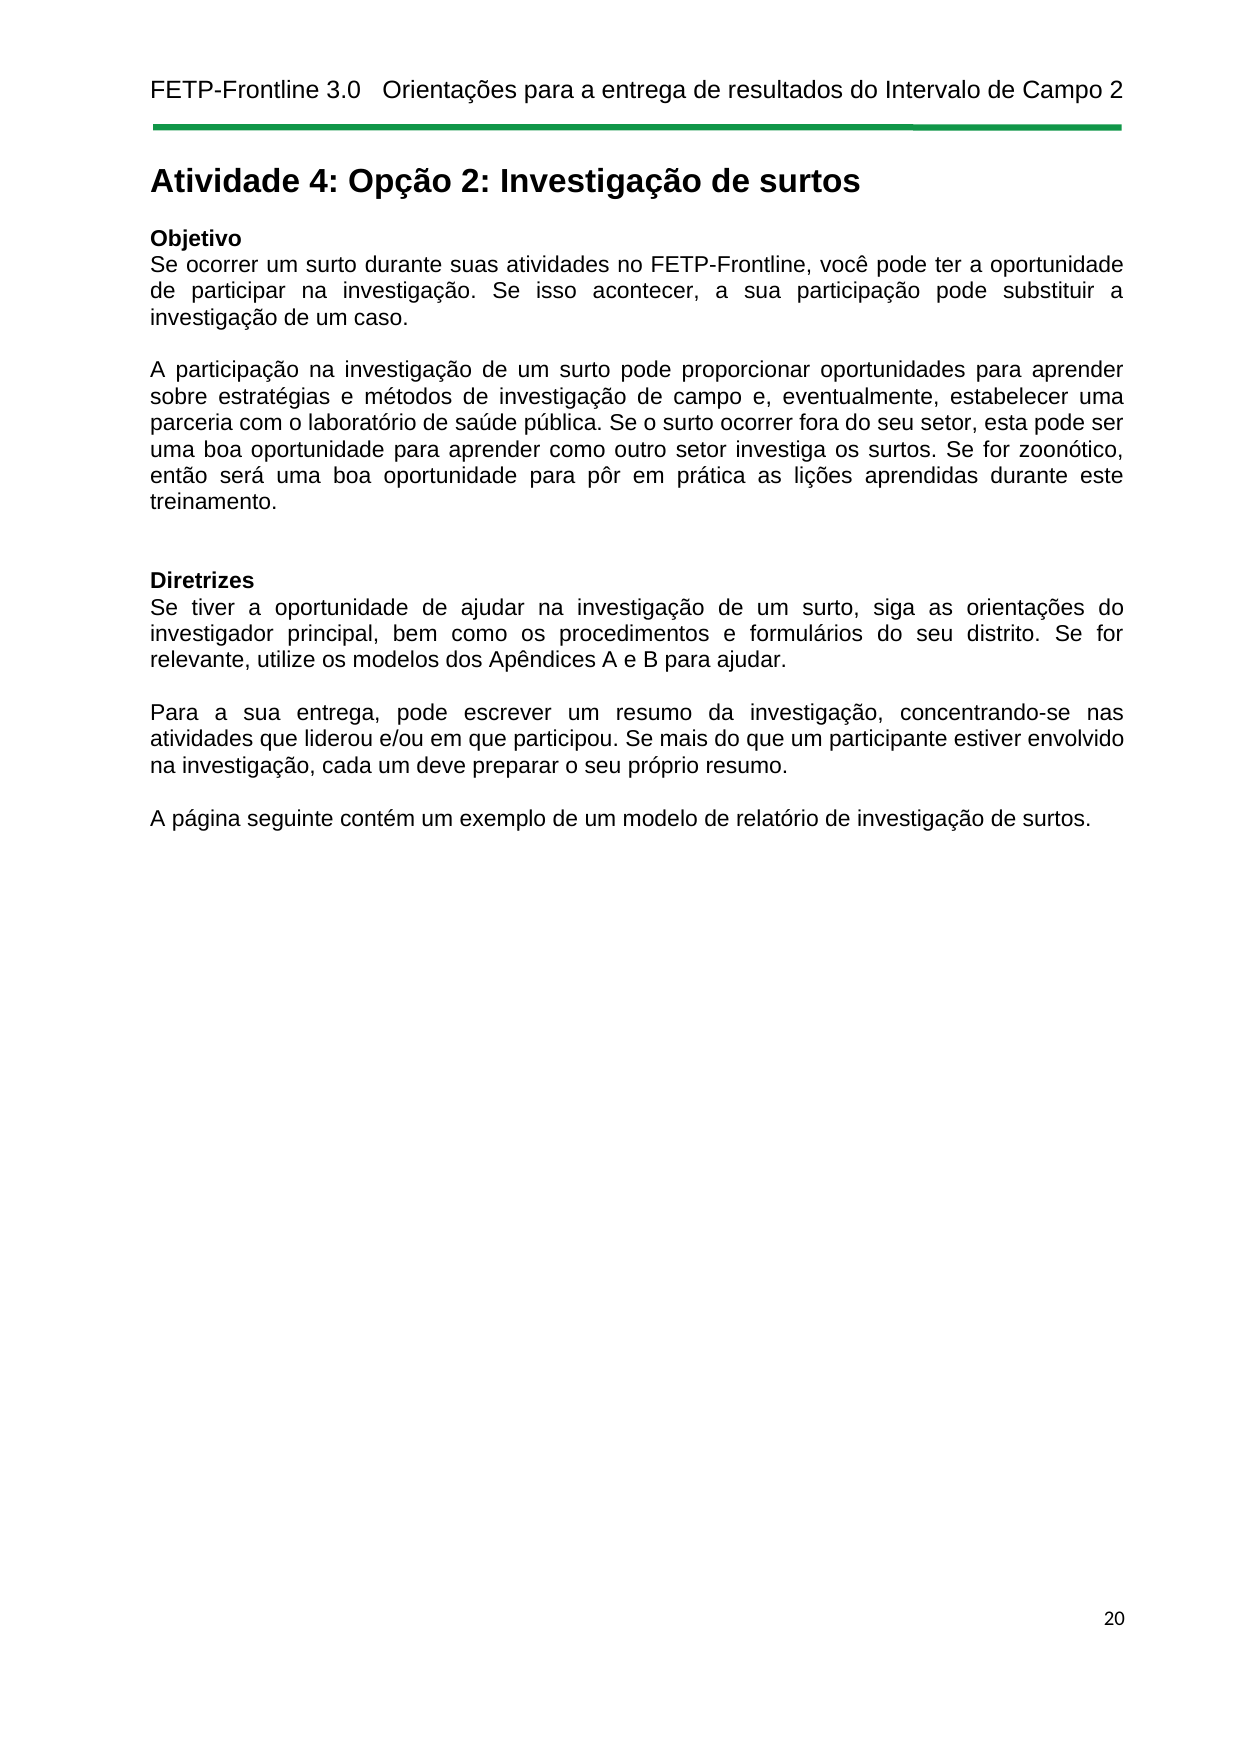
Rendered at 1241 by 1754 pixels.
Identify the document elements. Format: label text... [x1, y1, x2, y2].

text Diretrizes [150, 567, 1125, 594]
text Se tiver a oportunidade de ajudar na investigação de um surto, siga as orientações do investigador principal, bem como os procedimentos e formulários do seu distrito. Se for relevante, utilize os modelos dos Apêndices A e B para ajudar. [150, 594, 1125, 673]
text A página seguinte contém um exemplo de um modelo de relatório de investigação de surtos. [150, 804, 1125, 831]
text Para a sua entrega, pode escrever um resumo da investigação, concentrando-se nas atividades que liderou e/ou em que participou. Se mais do que um participante estiver envolvido na investigação, cada um deve preparar o seu próprio resumo. [150, 699, 1125, 778]
title Atividade 4: Opção 2: Investigação de surtos [150, 161, 1125, 200]
text Se ocorrer um surto durante suas atividades no FETP-Frontline, você pode ter a oportunidade de participar na investigação. Se isso acontecer, a sua participação pode substituir a investigação de um caso. [150, 251, 1125, 330]
text A participação na investigação de um surto pode proporcionar oportunidades para aprender sobre estratégias e métodos de investigação de campo e, eventualmente, estabelecer uma parceria com o laboratório de saúde pública. Se o surto ocorrer fora do seu setor, esta pode ser uma boa oportunidade para aprender como outro setor investiga os surtos. Se for zoonótico, então será uma boa oportunidade para pôr em prática as lições aprendidas durante este treinamento. [150, 356, 1125, 514]
text Objetivo [150, 225, 1125, 251]
